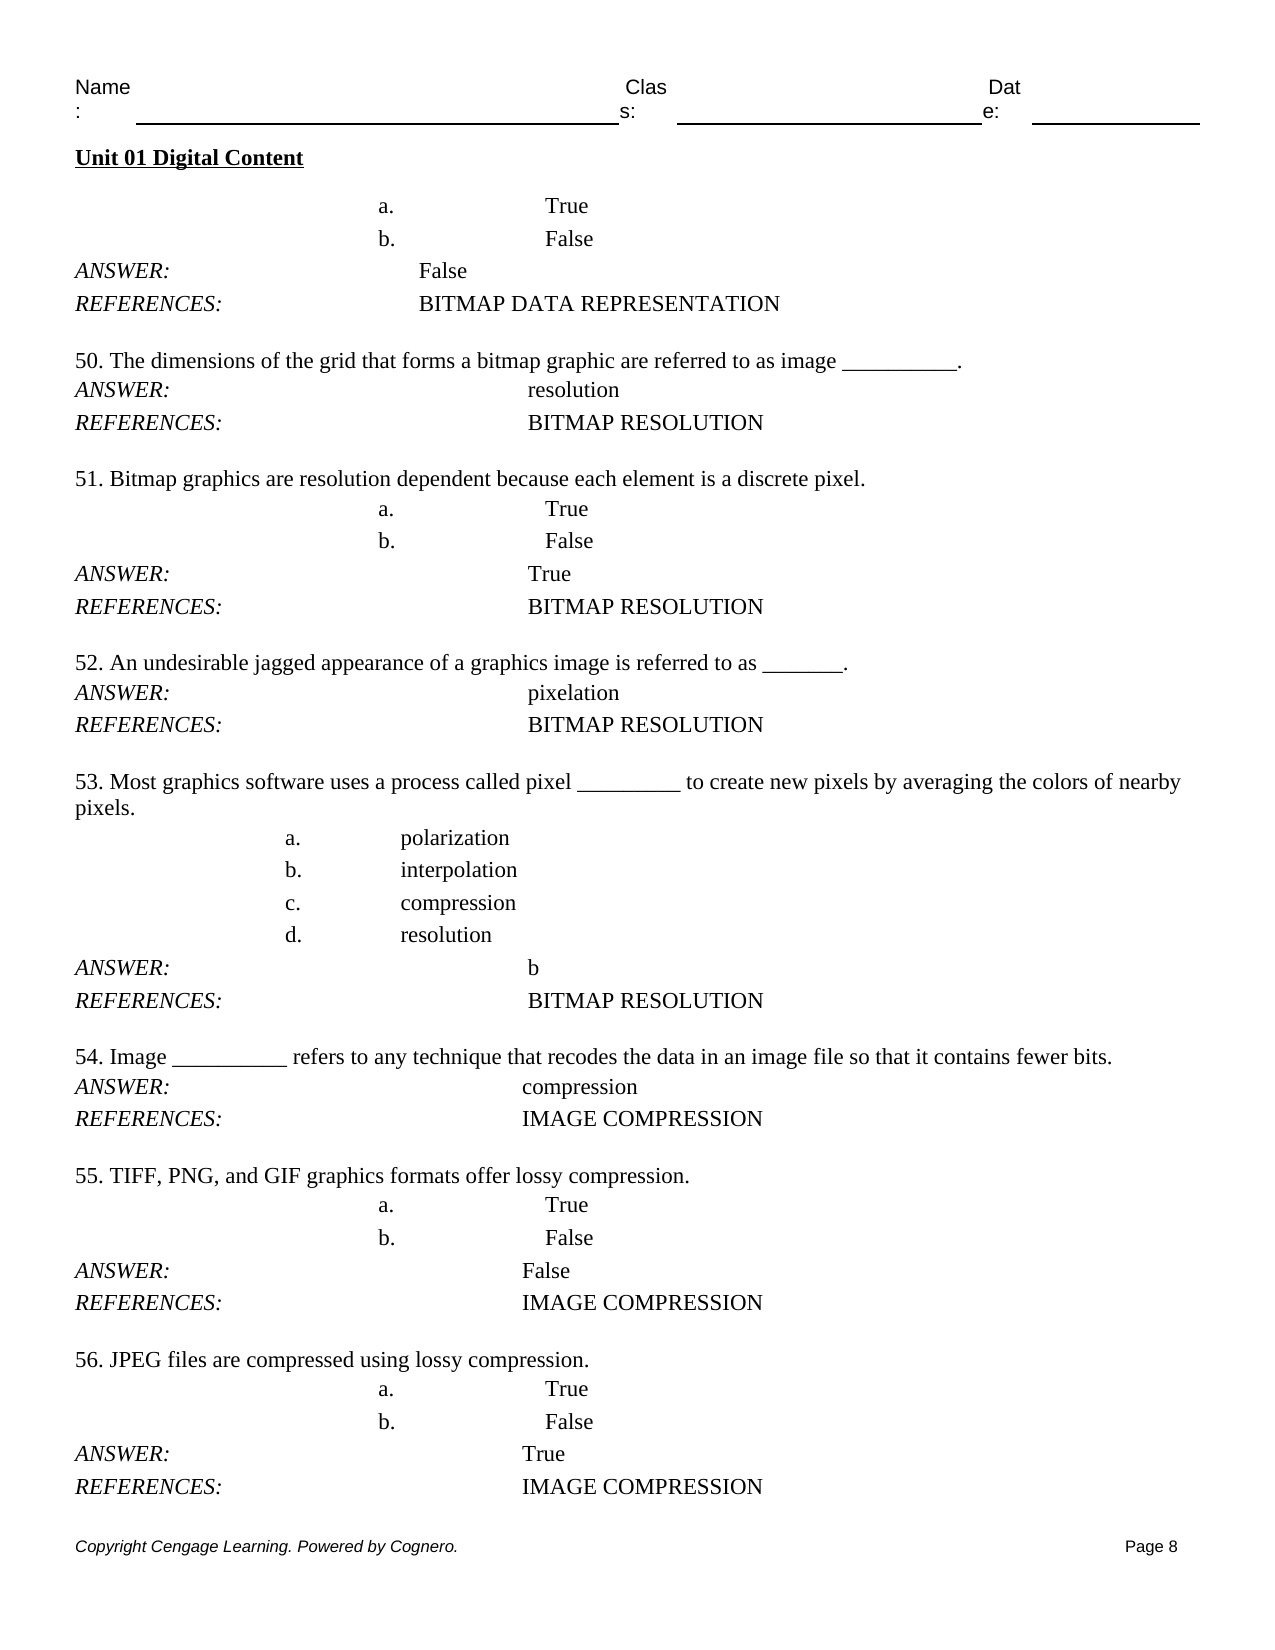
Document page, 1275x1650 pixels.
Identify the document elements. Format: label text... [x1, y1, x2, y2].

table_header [75, 189, 1200, 320]
table_header 55. TIFF, PNG, and GIF graphics formats offer lossy compression.​ [75, 1162, 1200, 1319]
table_header 54. Image __________ refers to any technique that recodes the data in an image file so that it contains fewer bits.​ [75, 1043, 1200, 1135]
table_header 51. Bitmap graphics are resolution dependent because each element is a discrete pixel.​ [75, 465, 1200, 622]
table_header 52. An undesirable jagged appearance of a graphics image is referred to as _______.​ [75, 649, 1200, 741]
table_header 53. Most graphics software uses a process called pixel _________ to create new pixels by averaging the colors of nearby pixels.​ [75, 768, 1200, 1016]
table_header 56. JPEG files are compressed using lossy compression.​ [75, 1346, 1200, 1503]
table_header 50. The dimensions of the grid that forms a bitmap graphic are referred to as image __________.​ [75, 347, 1200, 438]
